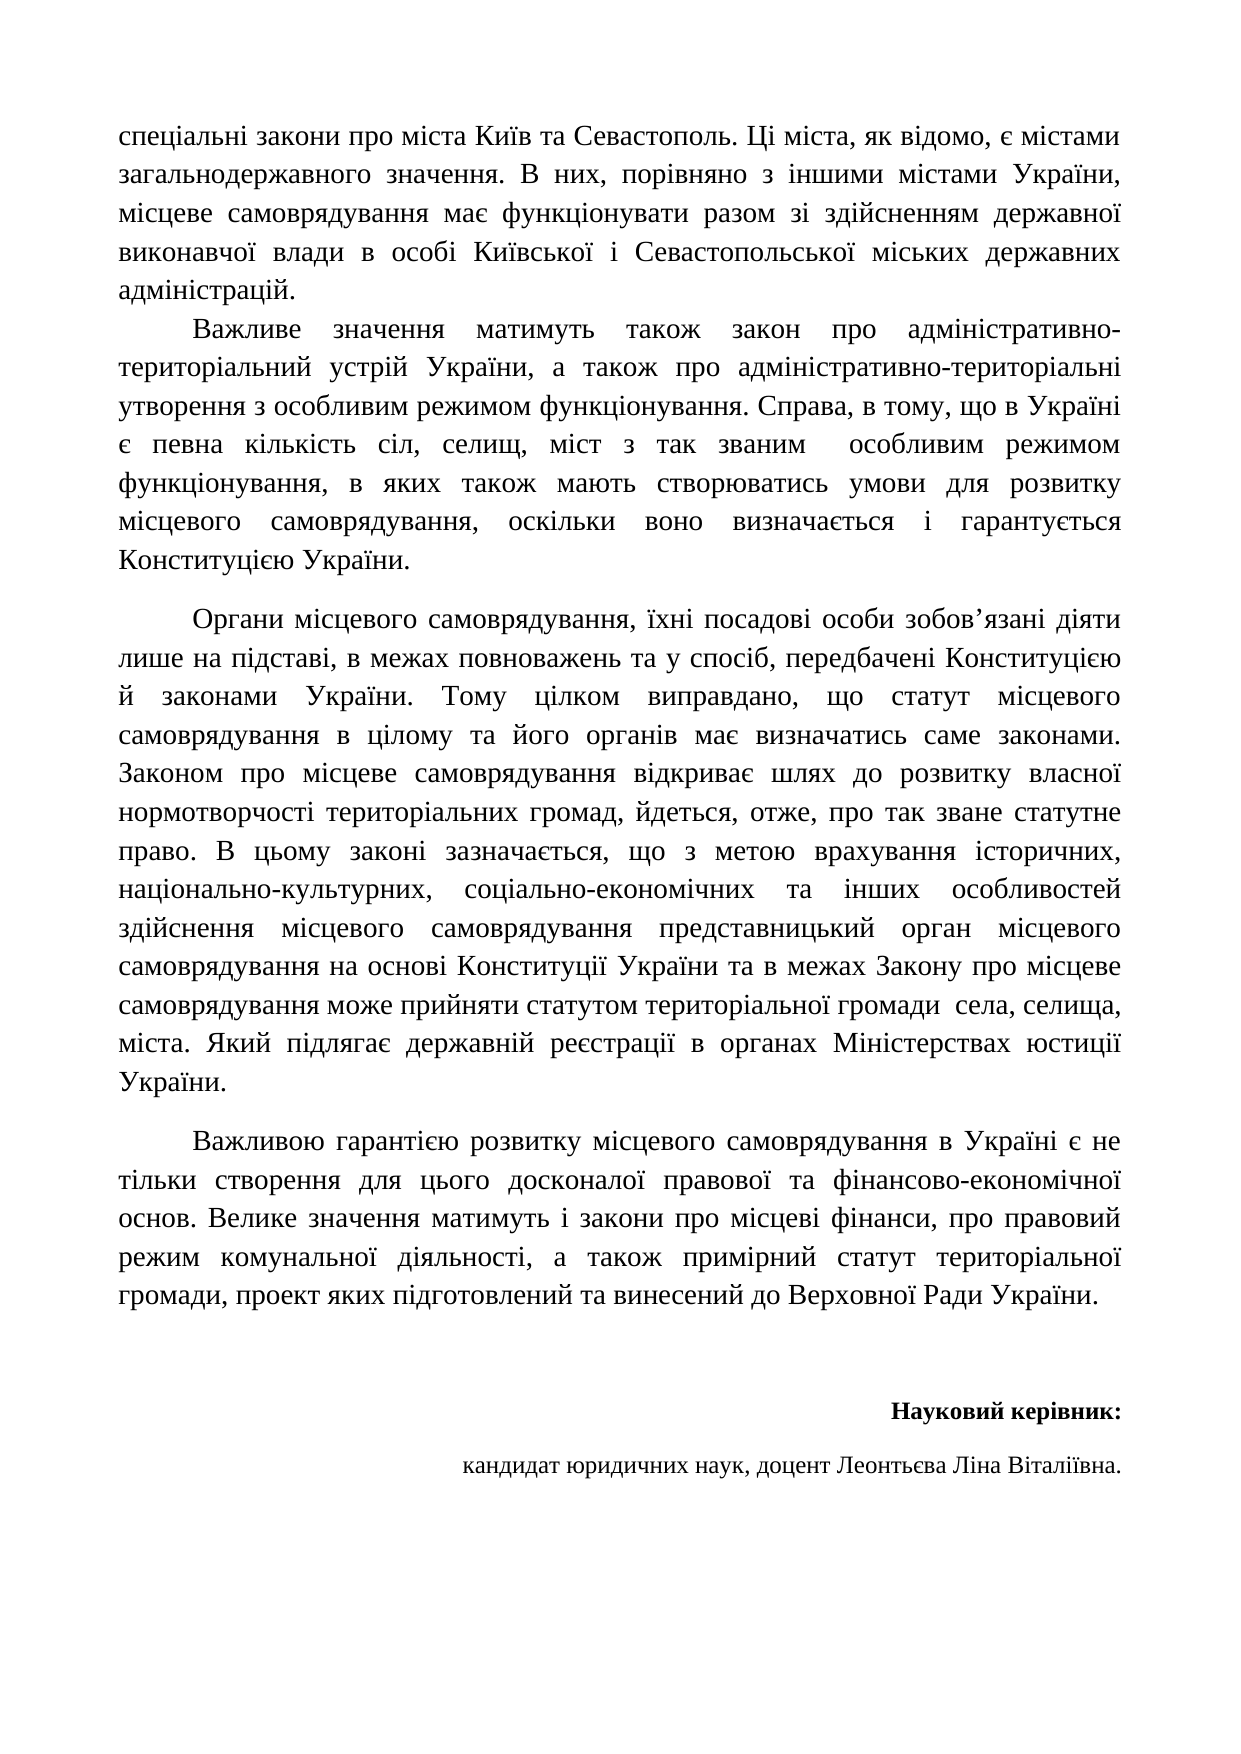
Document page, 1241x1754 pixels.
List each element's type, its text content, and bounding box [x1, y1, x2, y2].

text Важливе значення матимуть також закон про адміністративно-територіальний устрій України, а також про адміністративно-територіальні утворення з особливим режимом функціонування. Справа, в тому, що в Україні є певна кількість сіл, селищ, міст з так званим особливим режимом функціонування, в яких також мають створюватись умови для розвитку місцевого самоврядування, оскільки воно визначається і гарантується Конституцією України. [118, 311, 1122, 576]
text Важливою гарантією розвитку місцевого самоврядування в Україні є не тільки створення для цього досконалої правової та фінансово-економічної основ. Велике значення матимуть і закони про місцеві фінанси, про правовий режим комунальної діяльності, а також примірний статут територіальної громади, проект яких підготовлений та винесений до Верховної Ради України. [118, 1123, 1122, 1311]
text Науковий керівник: [118, 1396, 1122, 1425]
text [118, 118, 1122, 306]
text кандидат юридичних наук, доцент Леонтьєва Ліна Віталіївна. [118, 1450, 1122, 1479]
text Органи місцевого самоврядування, їхні посадові особи зобов’язані діяти лише на підставі, в межах повноважень та у спосіб, передбачені Конституцією й законами України. Тому цілком виправдано, що статут місцевого самоврядування в цілому та його органів має визначатись саме законами. Законом про місцеве самоврядування відкриває шлях до розвитку власної нормотворчості територіальних громад, йдеться, отже, про так зване статутне право. В цьому законі зазначається, що з метою врахування історичних, національно-культурних, соціально-економічних та інших особливостей здійснення місцевого самоврядування представницький орган місцевого самоврядування на основі Конституції України та в межах Закону про місцеве самоврядування може прийняти статутом територіальної громади села, селища, міста. Який підлягає державній реєстрації в органах Міністерствах юстиції України. [118, 601, 1122, 1097]
